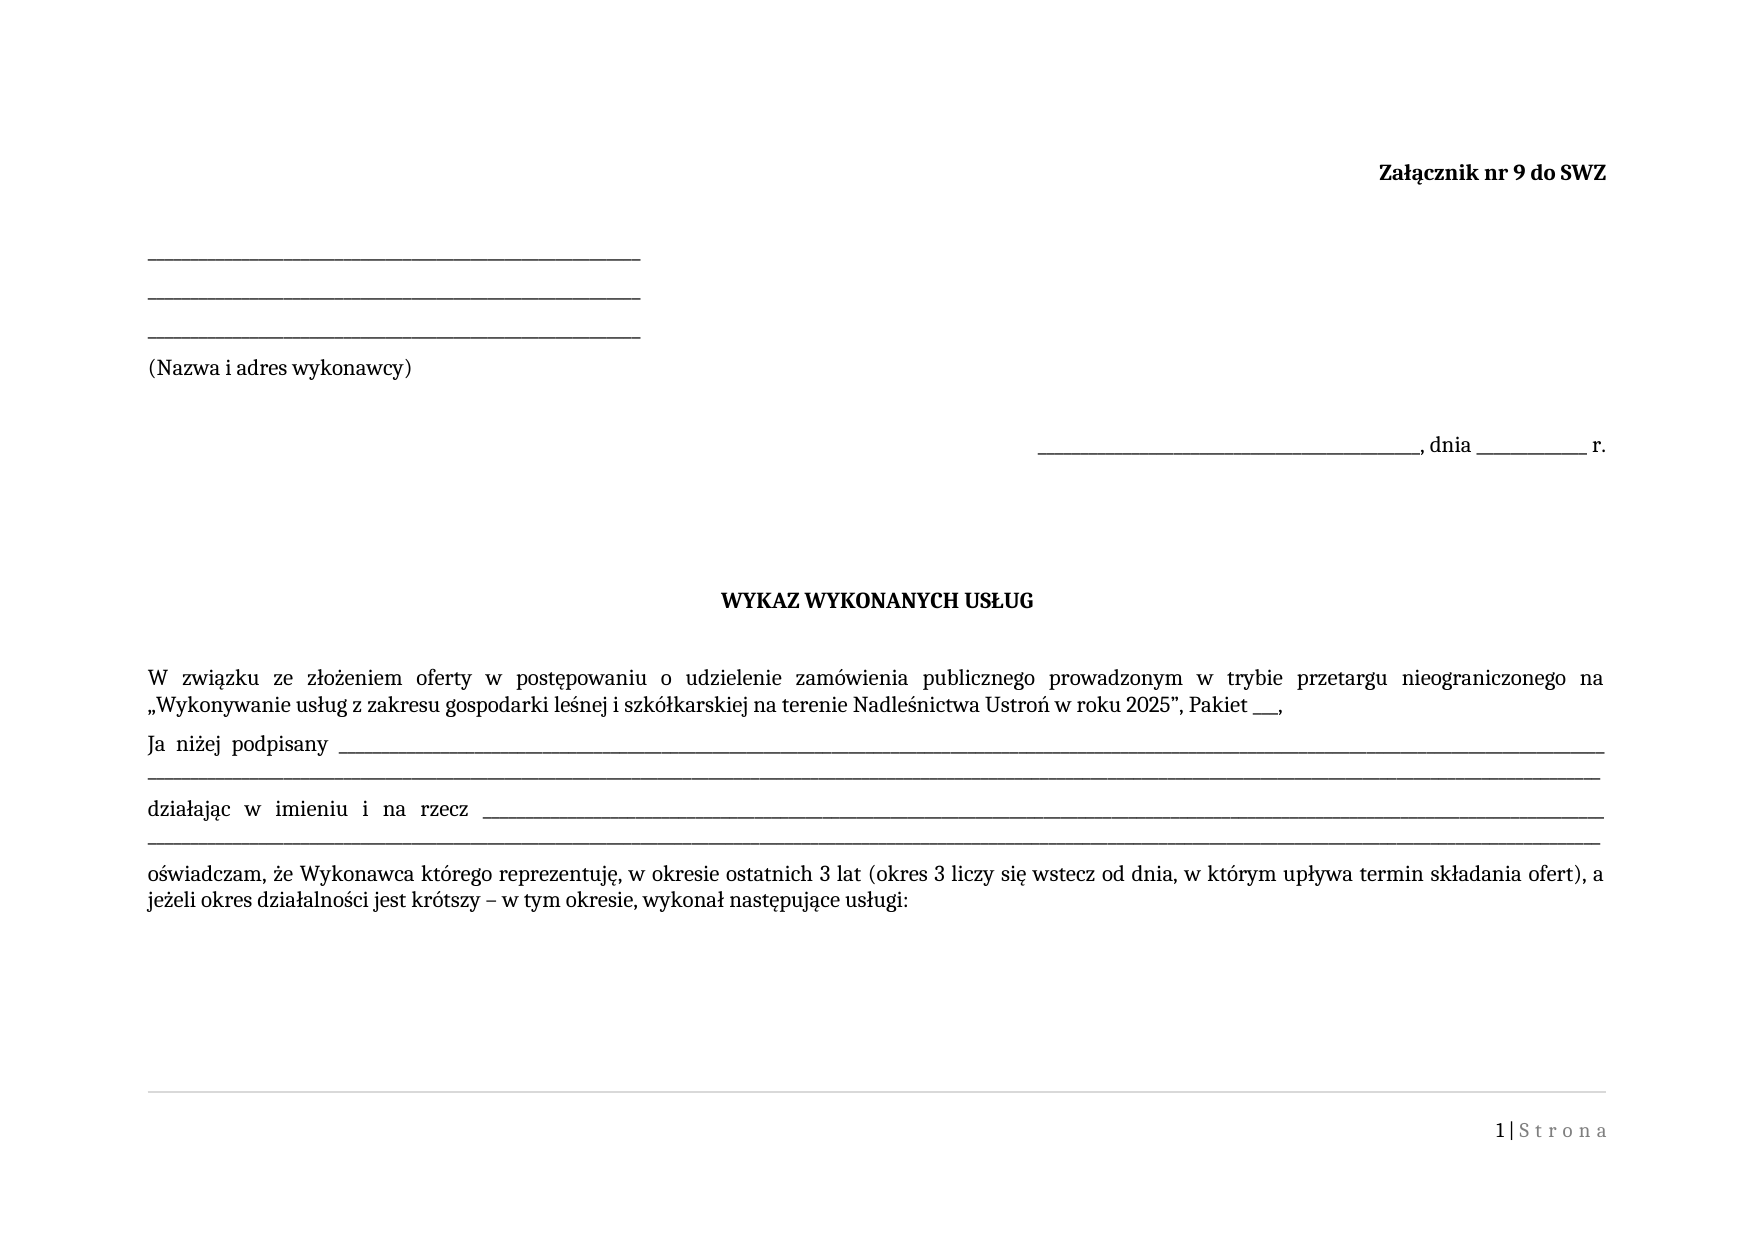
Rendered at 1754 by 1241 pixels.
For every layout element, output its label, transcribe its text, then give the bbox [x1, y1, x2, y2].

text _____________________________________________, dnia _____________ r. [148, 432, 1606, 458]
text (Nazwa i adres wykonawcy) [148, 354, 1606, 381]
text działając w imieniu i na rzecz ____________________________________________________________________________________________________________________________________ ___________________________________________________________________________________________________________________________________________________________________________ [148, 796, 1606, 848]
text oświadczam, że Wykonawca którego reprezentuję, w okresie ostatnich 3 lat (okres 3 liczy się wstecz od dnia, w którym upływa termin składania ofert), a jeżeli okres działalności jest krótszy – w tym okresie, wykonał następujące usługi: [148, 861, 1606, 913]
text __________________________________________________________ [148, 316, 1606, 342]
text WYKAZ WYKONANYCH USŁUG [148, 587, 1606, 614]
text __________________________________________________________ [148, 277, 1606, 303]
text W związku ze złożeniem oferty w postępowaniu o udzielenie zamówienia publicznego prowadzonym w trybie przetargu nieograniczonego na „Wykonywanie usług z zakresu gospodarki leśnej i szkółkarskiej na terenie Nadleśnictwa Ustroń w roku 2025”, Pakiet ___, [148, 665, 1606, 718]
text __________________________________________________________ [148, 238, 1606, 264]
text Załącznik nr 9 do SWZ [148, 160, 1606, 186]
text Ja niżej podpisany _____________________________________________________________________________________________________________________________________________________ ___________________________________________________________________________________________________________________________________________________________________________ [148, 730, 1606, 783]
